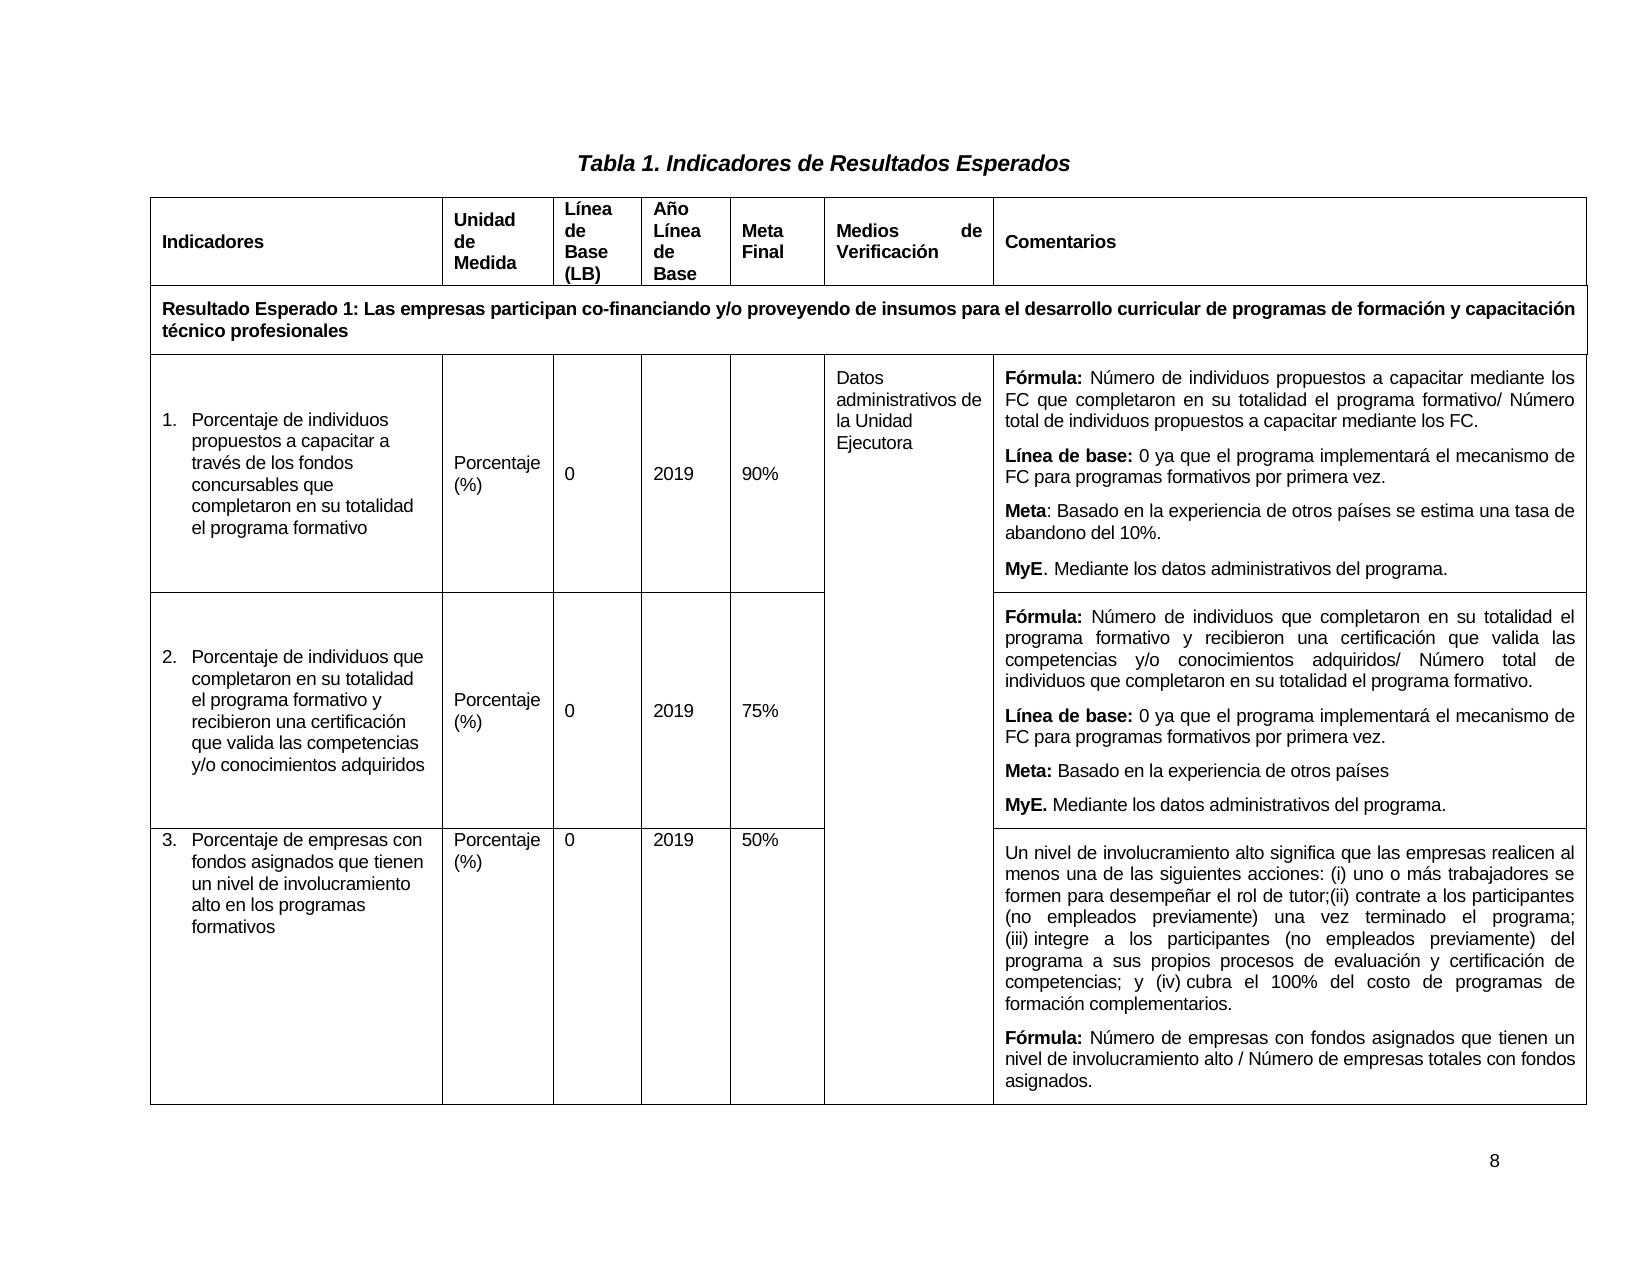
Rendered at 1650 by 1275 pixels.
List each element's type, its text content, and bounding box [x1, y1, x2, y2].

table_cell Porcentaje (%) [443, 355, 553, 592]
table_header Unidad de Medida [443, 198, 553, 284]
table_cell Fórmula: Número de individuos propuestos a capacitar mediante los FC que completaron en su totalidad el programa formativo/ Número total de individuos propuestos a capacitar mediante los FC. Línea de base: 0 ya que el programa implementará el mecanismo de FC para programas formativos por primera vez. Meta: Basado en la experiencia de otros países se estima una tasa de abandono del 10%. MyE. Mediante los datos administrativos del programa. [994, 355, 1586, 592]
table_cell Datos administrativos de la Unidad Ejecutora [825, 355, 993, 1104]
table_cell Porcentaje de individuos que completaron en su totalidad el programa formativo y recibieron una certificación que valida las competencias y/o conocimientos adquiridos [151, 593, 442, 828]
table_header Línea de Base (LB) [554, 198, 641, 284]
table_header Año Línea de Base [642, 198, 730, 284]
table_header Meta Final [731, 198, 824, 284]
table_cell 0 [554, 593, 641, 828]
table_header Medios de Verificación [825, 198, 993, 284]
text Tabla 1. Indicadores de Resultados Esperados [150, 150, 1500, 176]
table_cell 0 [554, 355, 641, 592]
table_cell Resultado Esperado 1: Las empresas participan co-financiando y/o proveyendo de insumos para el desarrollo curricular de programas de formación y capacitación técnico profesionales [151, 286, 1587, 354]
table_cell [994, 829, 1586, 1104]
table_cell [151, 829, 442, 1104]
table_cell 75% [731, 593, 824, 828]
table_cell 50% [731, 829, 824, 1104]
table_header Indicadores [151, 198, 442, 284]
table_cell Fórmula: Número de individuos que completaron en su totalidad el programa formativo y recibieron una certificación que valida las competencias y/o conocimientos adquiridos/ Número total de individuos que completaron en su totalidad el programa formativo. Línea de base: 0 ya que el programa implementará el mecanismo de FC para programas formativos por primera vez. Meta: Basado en la experiencia de otros países MyE. Mediante los datos administrativos del programa. [994, 593, 1586, 828]
table_cell Porcentaje (%) [443, 593, 553, 828]
table_cell 2019 [642, 355, 730, 592]
table_cell 2019 [642, 829, 730, 1104]
table_cell 90% [731, 355, 824, 592]
table_cell 0 [554, 829, 641, 1104]
table_header Comentarios [994, 198, 1586, 284]
table_cell Porcentaje (%) [443, 829, 553, 1104]
table_cell Porcentaje de individuos propuestos a capacitar a través de los fondos concursables que completaron en su totalidad el programa formativo [151, 355, 442, 592]
table_cell 2019 [642, 593, 730, 828]
